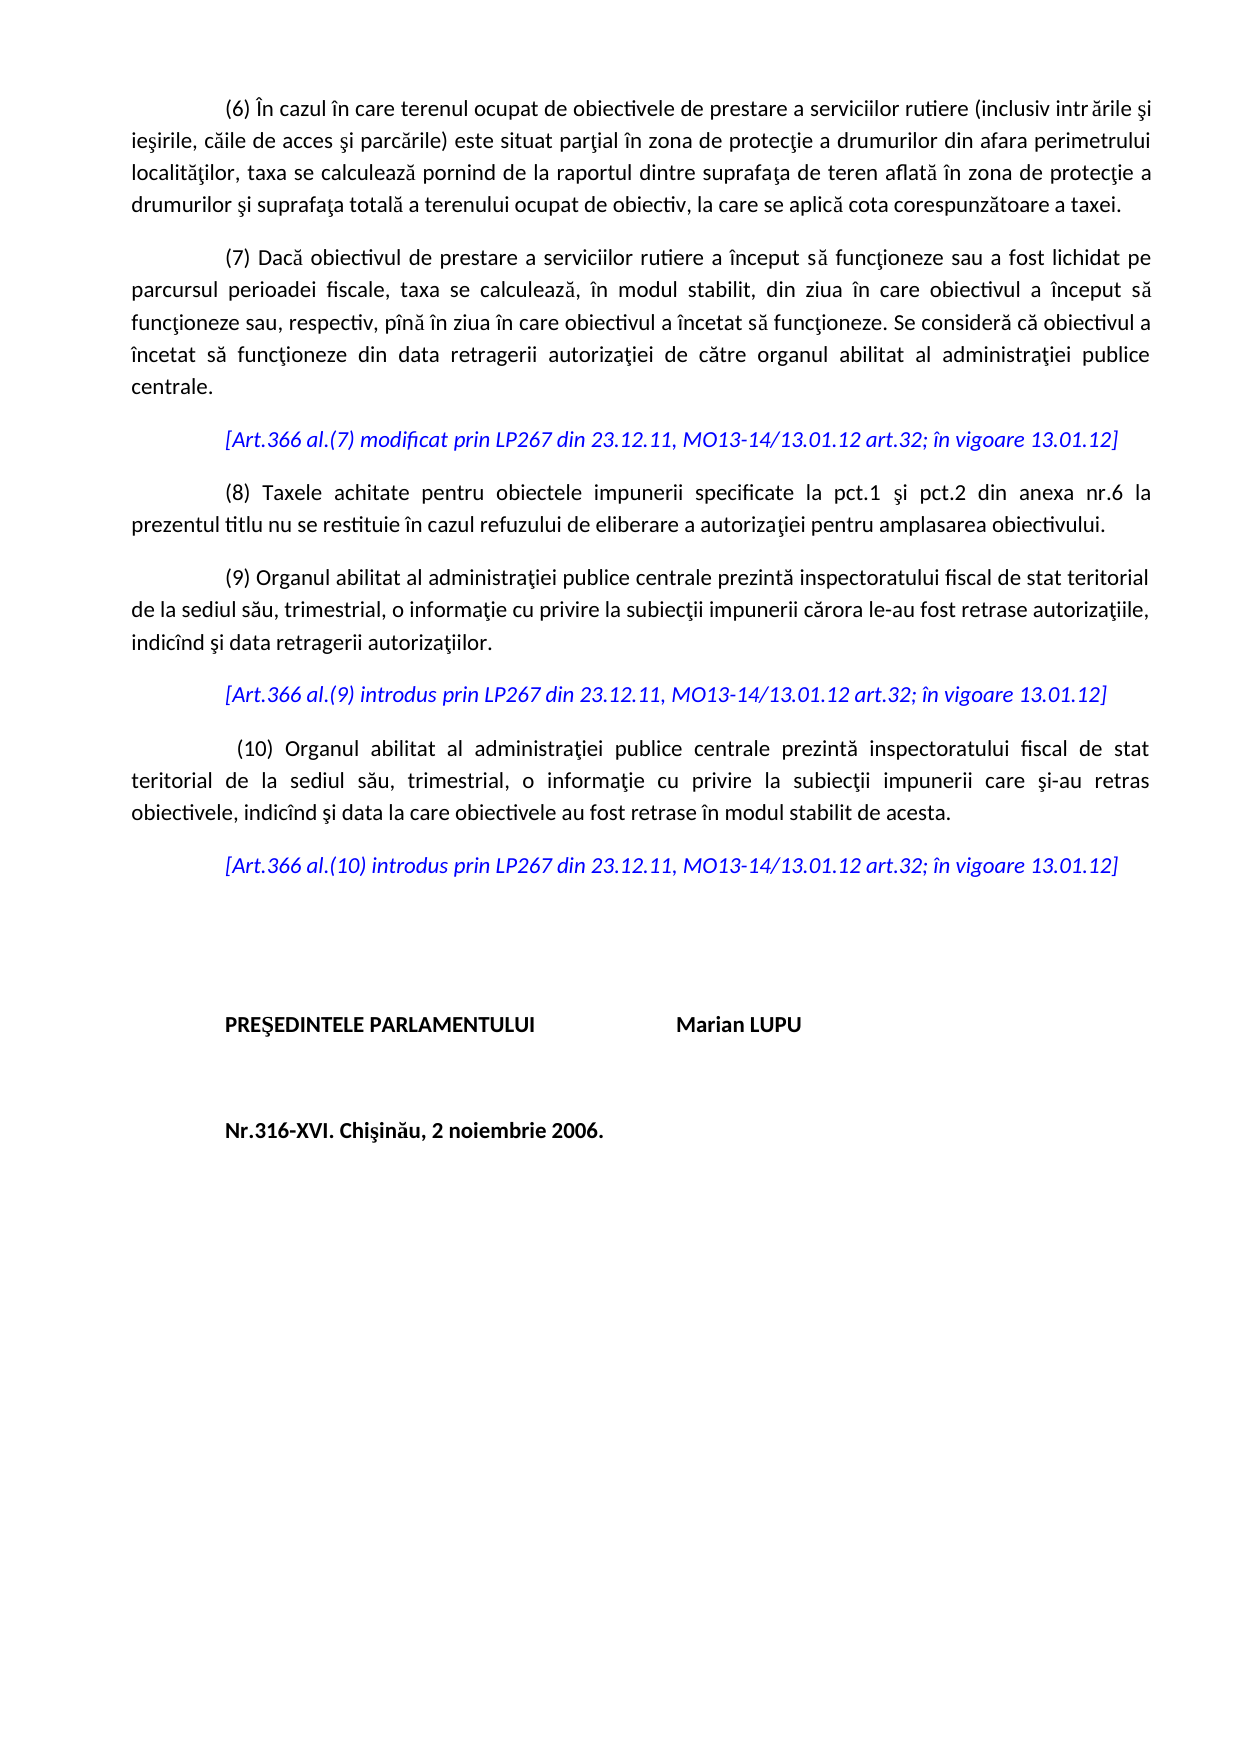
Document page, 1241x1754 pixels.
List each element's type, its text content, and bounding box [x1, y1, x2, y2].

text (9) Organul abilitat al administraţiei publice centrale prezintă inspectoratului fiscal de stat teritorial de la sediul său, trimestrial, o informaţie cu privire la subiecţii impunerii cărora le-au fost retrase autorizaţiile, indicînd şi data retragerii autorizaţiilor. [131, 563, 1152, 656]
text (6) În cazul în care terenul ocupat de obiectivele de prestare a serviciilor rutiere (inclusiv intrările şi ieşirile, căile de acces şi parcările) este situat parţial în zona de protecţie a drumurilor din afara perimetrului localităţilor, taxa se calculează pornind de la raportul dintre suprafaţa de teren aflată în zona de protecţie a drumurilor şi suprafaţa totală a terenului ocupat de obiectiv, la care se aplică cota corespunzătoare a taxei. [131, 94, 1152, 218]
text PREŞEDINTELE PARLAMENTULUI Marian LUPU [131, 1010, 1152, 1038]
text (7) Dacă obiectivul de prestare a serviciilor rutiere a început să funcţioneze sau a fost lichidat pe parcursul perioadei fiscale, taxa se calculează, în modul stabilit, din ziua în care obiectivul a început să funcţioneze sau, respectiv, pînă în ziua în care obiectivul a încetat să funcţioneze. Se consideră că obiectivul a încetat să funcţioneze din data retragerii autorizaţiei de către organul abilitat al administraţiei publice centrale. [131, 243, 1152, 400]
text Nr.316-XVI. Chişinău, 2 noiembrie 2006. [131, 1116, 1152, 1144]
text [Art.366 al.(10) introdus prin LP267 din 23.12.11, MO13-14/13.01.12 art.32; în vigoare 13.01.12] [131, 851, 1152, 879]
text [Art.366 al.(9) introdus prin LP267 din 23.12.11, MO13-14/13.01.12 art.32; în vigoare 13.01.12] [131, 681, 1152, 709]
text (8) Taxele achitate pentru obiectele impunerii specificate la pct.1 şi pct.2 din anexa nr.6 la prezentul titlu nu se restituie în cazul refuzului de eliberare a autorizaţiei pentru amplasarea obiectivului. [131, 478, 1152, 538]
text (10) Organul abilitat al administraţiei publice centrale prezintă inspectoratului fiscal de stat teritorial de la sediul său, trimestrial, o informaţie cu privire la subiecţii impunerii care şi-au retras obiectivele, indicînd şi data la care obiectivele au fost retrase în modul stabilit de acesta. [131, 734, 1152, 826]
text [Art.366 al.(7) modificat prin LP267 din 23.12.11, MO13-14/13.01.12 art.32; în vigoare 13.01.12] [131, 425, 1152, 453]
